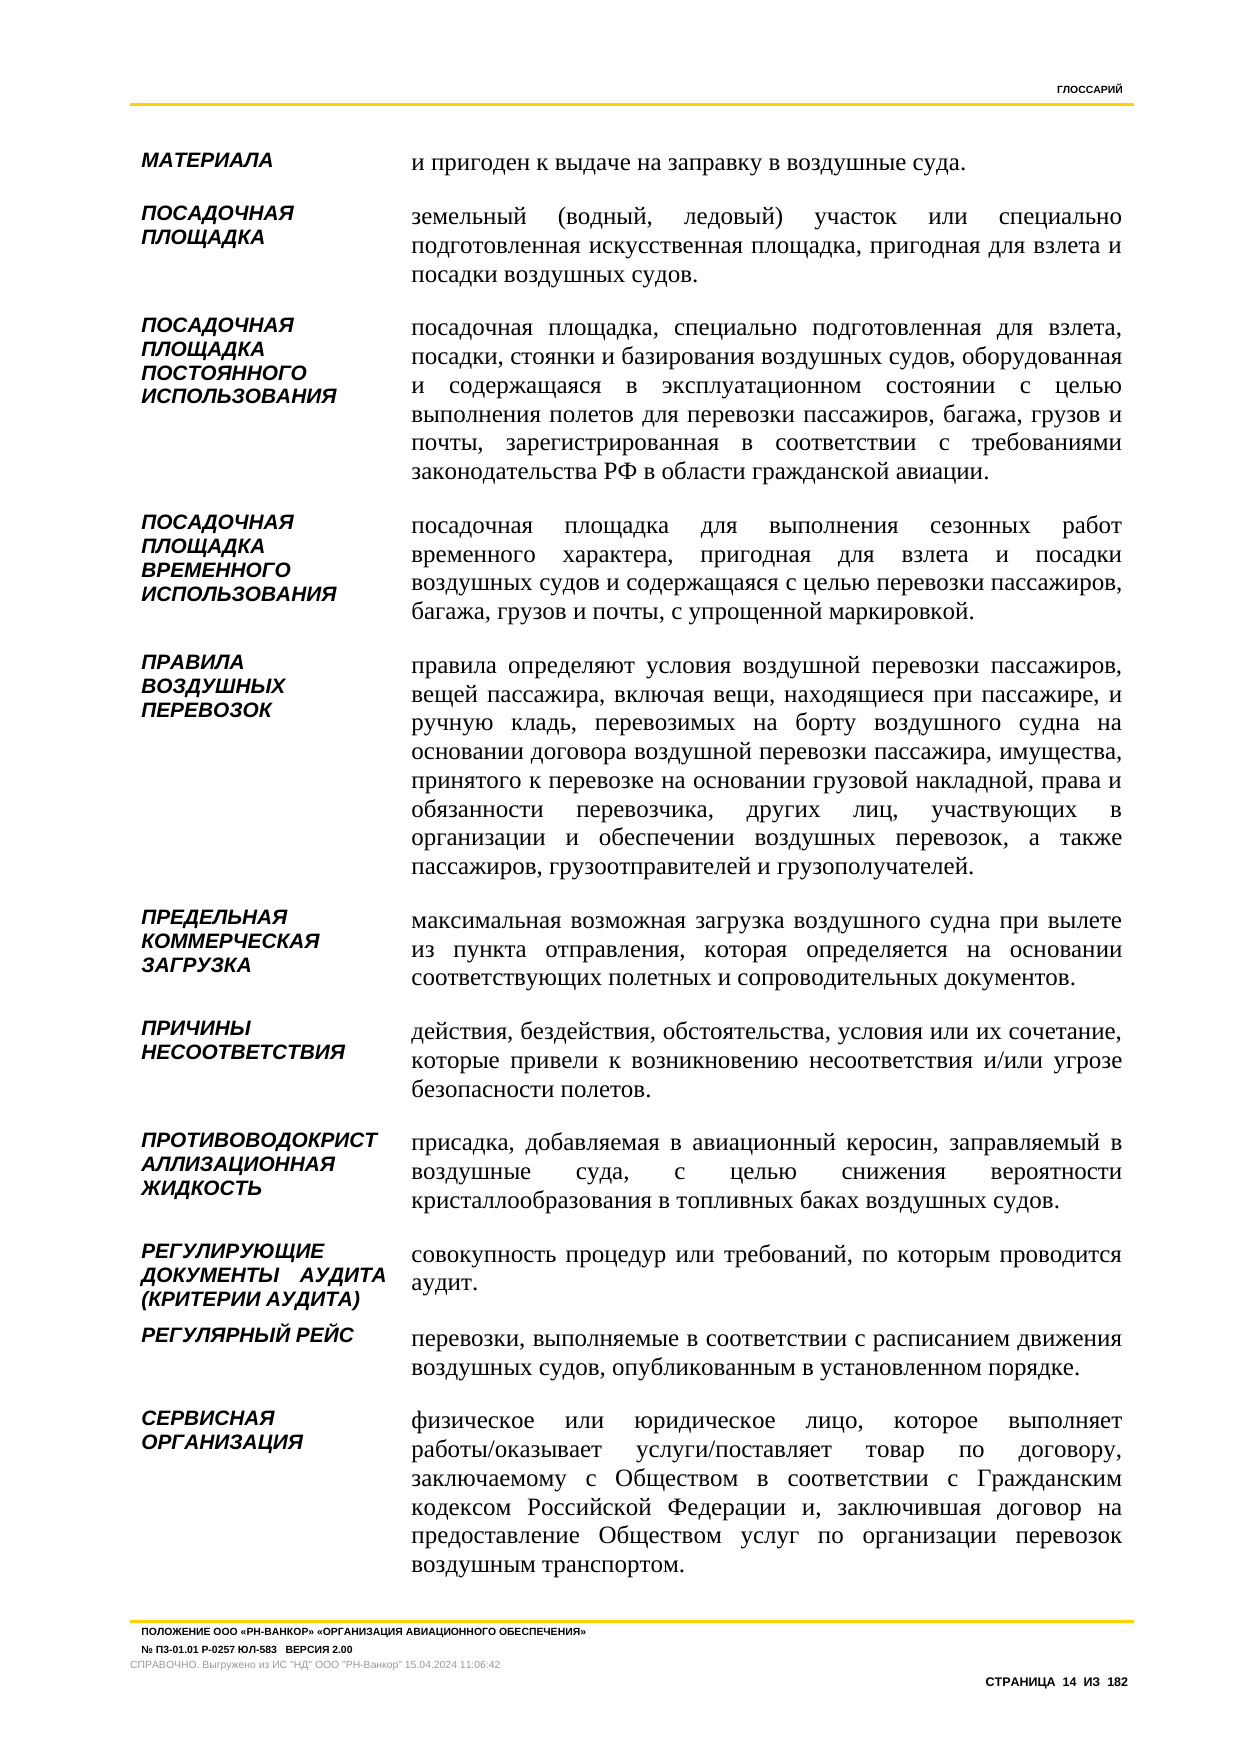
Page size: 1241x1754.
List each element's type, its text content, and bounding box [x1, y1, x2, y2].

table_cell присадка, добавляемая в авиационный керосин, заправляемый в воздушные суда, с целью снижения вероятности кристаллообразования в топливных баках воздушных судов. [400, 1115, 1134, 1226]
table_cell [400, 135, 1134, 189]
table_cell ПОСАДОЧНАЯ ПЛОЩАДКА [130, 189, 400, 300]
table_cell ПРОТИВОВОДОКРИСТАЛЛИЗАЦИОННАЯ ЖИДКОСТЬ [130, 1115, 400, 1226]
table_cell действия, бездействия, обстоятельства, условия или их сочетание, которые привели к возникновению несоответствия и/или угрозе безопасности полетов. [400, 1004, 1134, 1115]
table_cell посадочная площадка для выполнения сезонных работ временного характера, пригодная для взлета и посадки воздушных судов и содержащаяся с целью перевозки пассажиров, багажа, грузов и почты, с упрощенной маркировкой. [400, 498, 1134, 637]
table_cell физическое или юридическое лицо, которое выполняет работы/оказывает услуги/поставляет товар по договору, заключаемому с Обществом в соответствии с Гражданским кодексом Российской Федерации и, заключившая договор на предоставление Обществом услуг по организации перевозок воздушным транспортом. [400, 1393, 1134, 1591]
table_cell ПРАВИЛА ВОЗДУШНЫХ ПЕРЕВОЗОК [130, 638, 400, 892]
table_cell ПРИЧИНЫ НЕСООТВЕТСТВИЯ [130, 1004, 400, 1115]
table_cell ПОСАДОЧНАЯ ПЛОЩАДКА ПОСТОЯННОГО ИСПОЛЬЗОВАНИЯ [130, 300, 400, 497]
table_cell посадочная площадка, специально подготовленная для взлета, посадки, стоянки и базирования воздушных судов, оборудованная и содержащаяся в эксплуатационном состоянии с целью выполнения полетов для перевозки пассажиров, багажа, грузов и почты, зарегистрированная в соответствии с требованиями законодательства РФ в области гражданской авиации. [400, 300, 1134, 497]
table_cell ПРЕДЕЛЬНАЯ КОММЕРЧЕСКАЯ ЗАГРУЗКА [130, 893, 400, 1004]
table_cell РЕГУЛЯРНЫЙ РЕЙС [130, 1311, 400, 1393]
table_cell сервисная организация [130, 1393, 400, 1591]
table_cell правила определяют условия воздушной перевозки пассажиров, вещей пассажира, включая вещи, находящиеся при пассажире, и ручную кладь, перевозимых на борту воздушного судна на основании договора воздушной перевозки пассажира, имущества, принятого к перевозке на основании грузовой накладной, права и обязанности перевозчика, других лиц, участвующих в организации и обеспечении воздушных перевозок, а также пассажиров, грузоотправителей и грузополучателей. [400, 638, 1134, 892]
table_cell ПОСАДОЧНАЯ ПЛОЩАДКА ВРЕМЕННОГО ИСПОЛЬЗОВАНИЯ [130, 498, 400, 637]
table_cell совокупность процедур или требований, по которым проводится аудит. [400, 1226, 1134, 1311]
table_cell земельный (водный, ледовый) участок или специально подготовленная искусственная площадка, пригодная для взлета и посадки воздушных судов. [400, 189, 1134, 300]
table_cell РЕГУЛИРУЮЩИЕ ДОКУМЕНТЫ АУДИТА (КРИТЕРИИ АУДИТА) [130, 1226, 400, 1311]
table_cell максимальная возможная загрузка воздушного судна при вылете из пункта отправления, которая определяется на основании соответствующих полетных и сопроводительных документов. [400, 893, 1134, 1004]
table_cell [130, 135, 400, 189]
table_cell перевозки, выполняемые в соответствии с расписанием движения воздушных судов, опубликованным в установленном порядке. [400, 1311, 1134, 1393]
